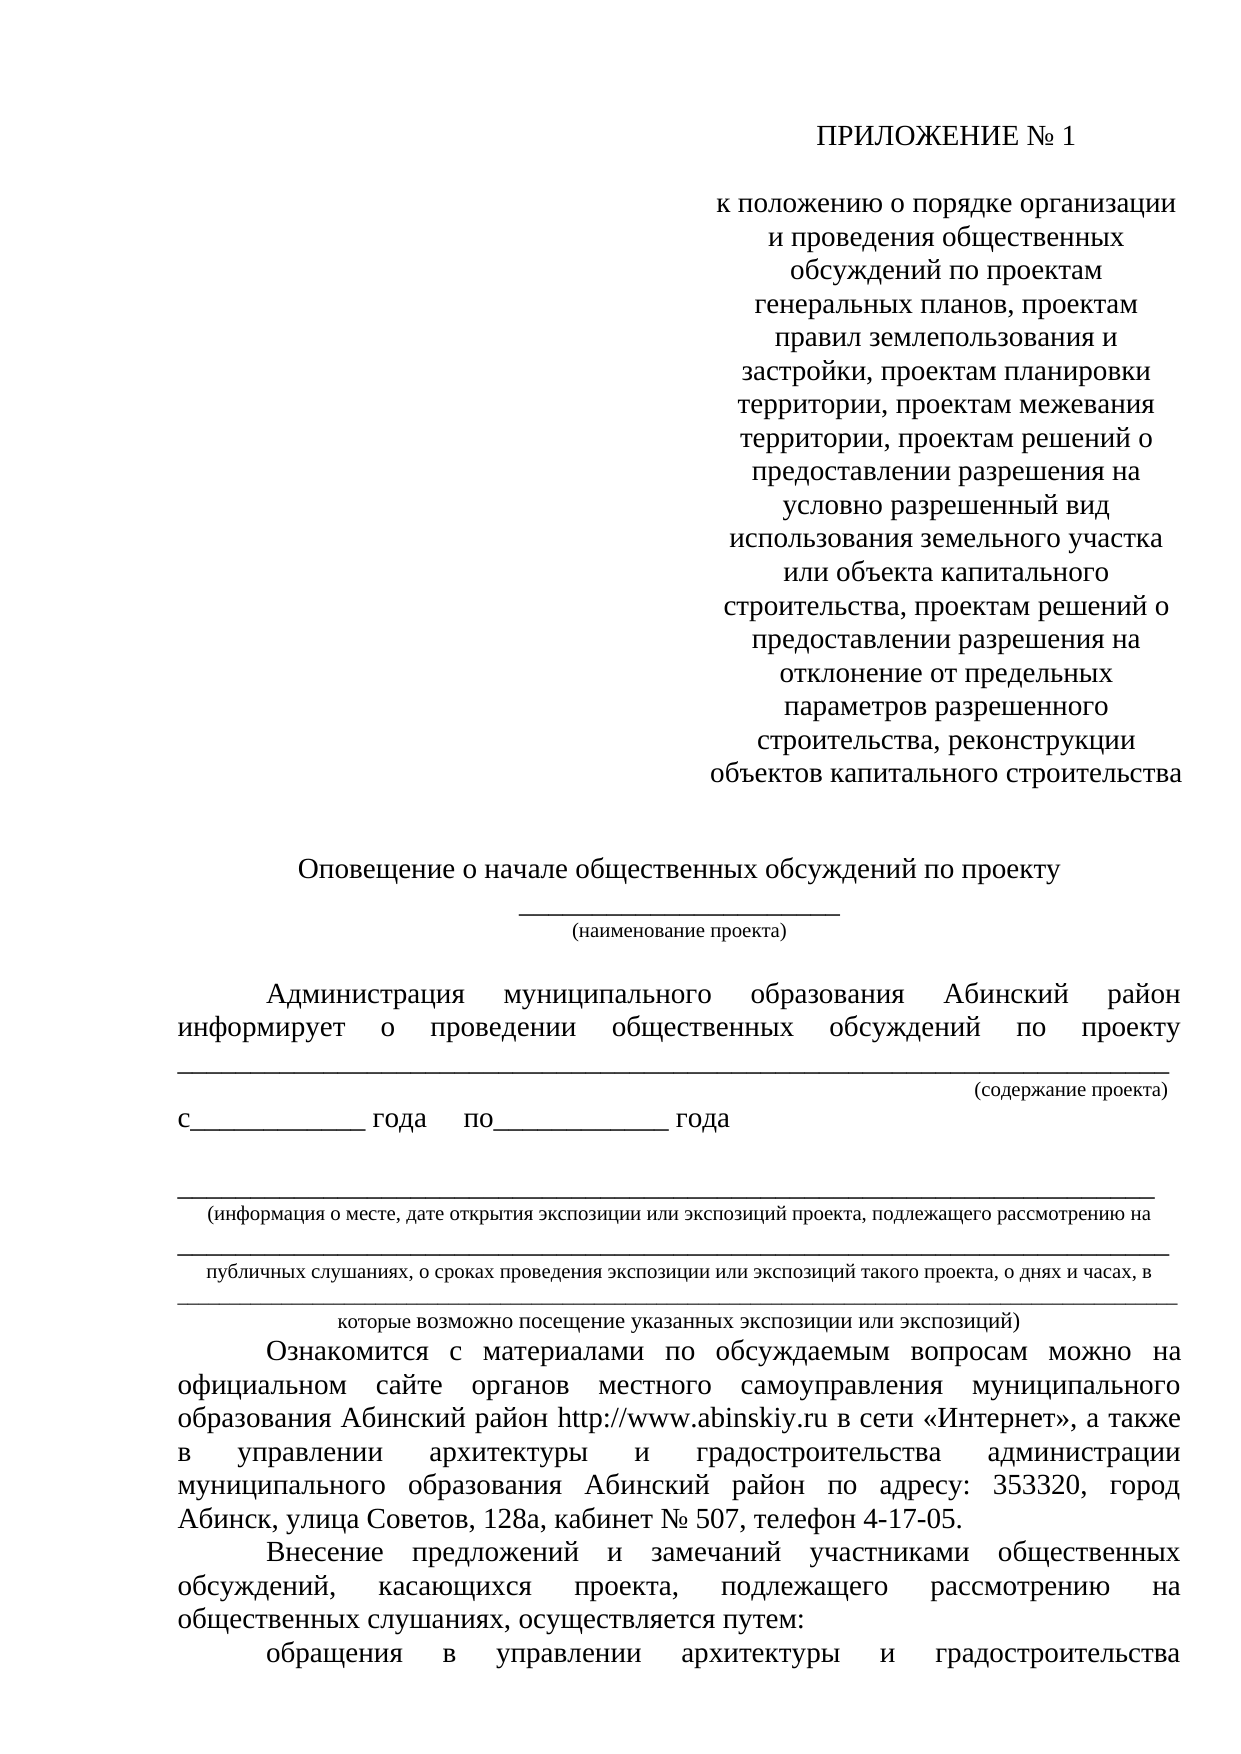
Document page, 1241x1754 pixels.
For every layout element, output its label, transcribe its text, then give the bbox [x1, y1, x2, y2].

text Оповещение о начале общественных обсуждений по проекту ______________________ [177, 851, 1181, 918]
text ПРИЛОЖЕНИЕ № 1 [709, 118, 1184, 152]
title с____________ года по____________ года [177, 1101, 1181, 1134]
text ________________________________________________________________________________________________ [177, 1283, 1181, 1307]
text публичных слушаниях, о сроках проведения экспозиции или экспозиций такого проекта, о днях и часах, в [177, 1259, 1181, 1283]
title Ознакомится с материалами по обсуждаемым вопросам можно на официальном сайте органов местного самоуправления муниципального образования Абинский район http://www.abinskiy.ru в сети «Интернет», а также в управлении архитектуры и градостроительства администрации муниципального образования Абинский район по адресу: 353320, город Абинск, улица Советов, 128а, кабинет № 507, телефон 4-17-05. [177, 1333, 1181, 1534]
text (информация о месте, дате открытия экспозиции или экспозиций проекта, подлежащего рассмотрению на [177, 1201, 1181, 1225]
text к положению о порядке организации и проведения общественных обсуждений по проектам генеральных планов, проектам правил землепользования и застройки, проектам планировки территории, проектам межевания территории, проектам решений о предоставлении разрешения на условно разрешенный вид использования земельного участка или объекта капитального строительства, проектам решений о предоставлении разрешения на отклонение от предельных параметров разрешенного строительства, реконструкции объектов капитального строительства [709, 185, 1184, 789]
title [177, 1635, 1181, 1669]
title Внесение предложений и замечаний участниками общественных обсуждений, касающихся проекта, подлежащего рассмотрению на общественных слушаниях, осуществляется путем: [177, 1534, 1181, 1635]
text которые возможно посещение указанных экспозиции или экспозиций) [177, 1307, 1181, 1333]
text (наименование проекта) [177, 918, 1181, 942]
title Администрация муниципального образования Абинский район информирует о проведении общественных обсуждений по проекту ____________________________________________________________________ [177, 976, 1181, 1077]
text ____________________________________________________________________ [177, 1225, 1181, 1259]
text ___________________________________________________________________ [177, 1168, 1181, 1201]
title (содержание проекта) [177, 1077, 1181, 1101]
